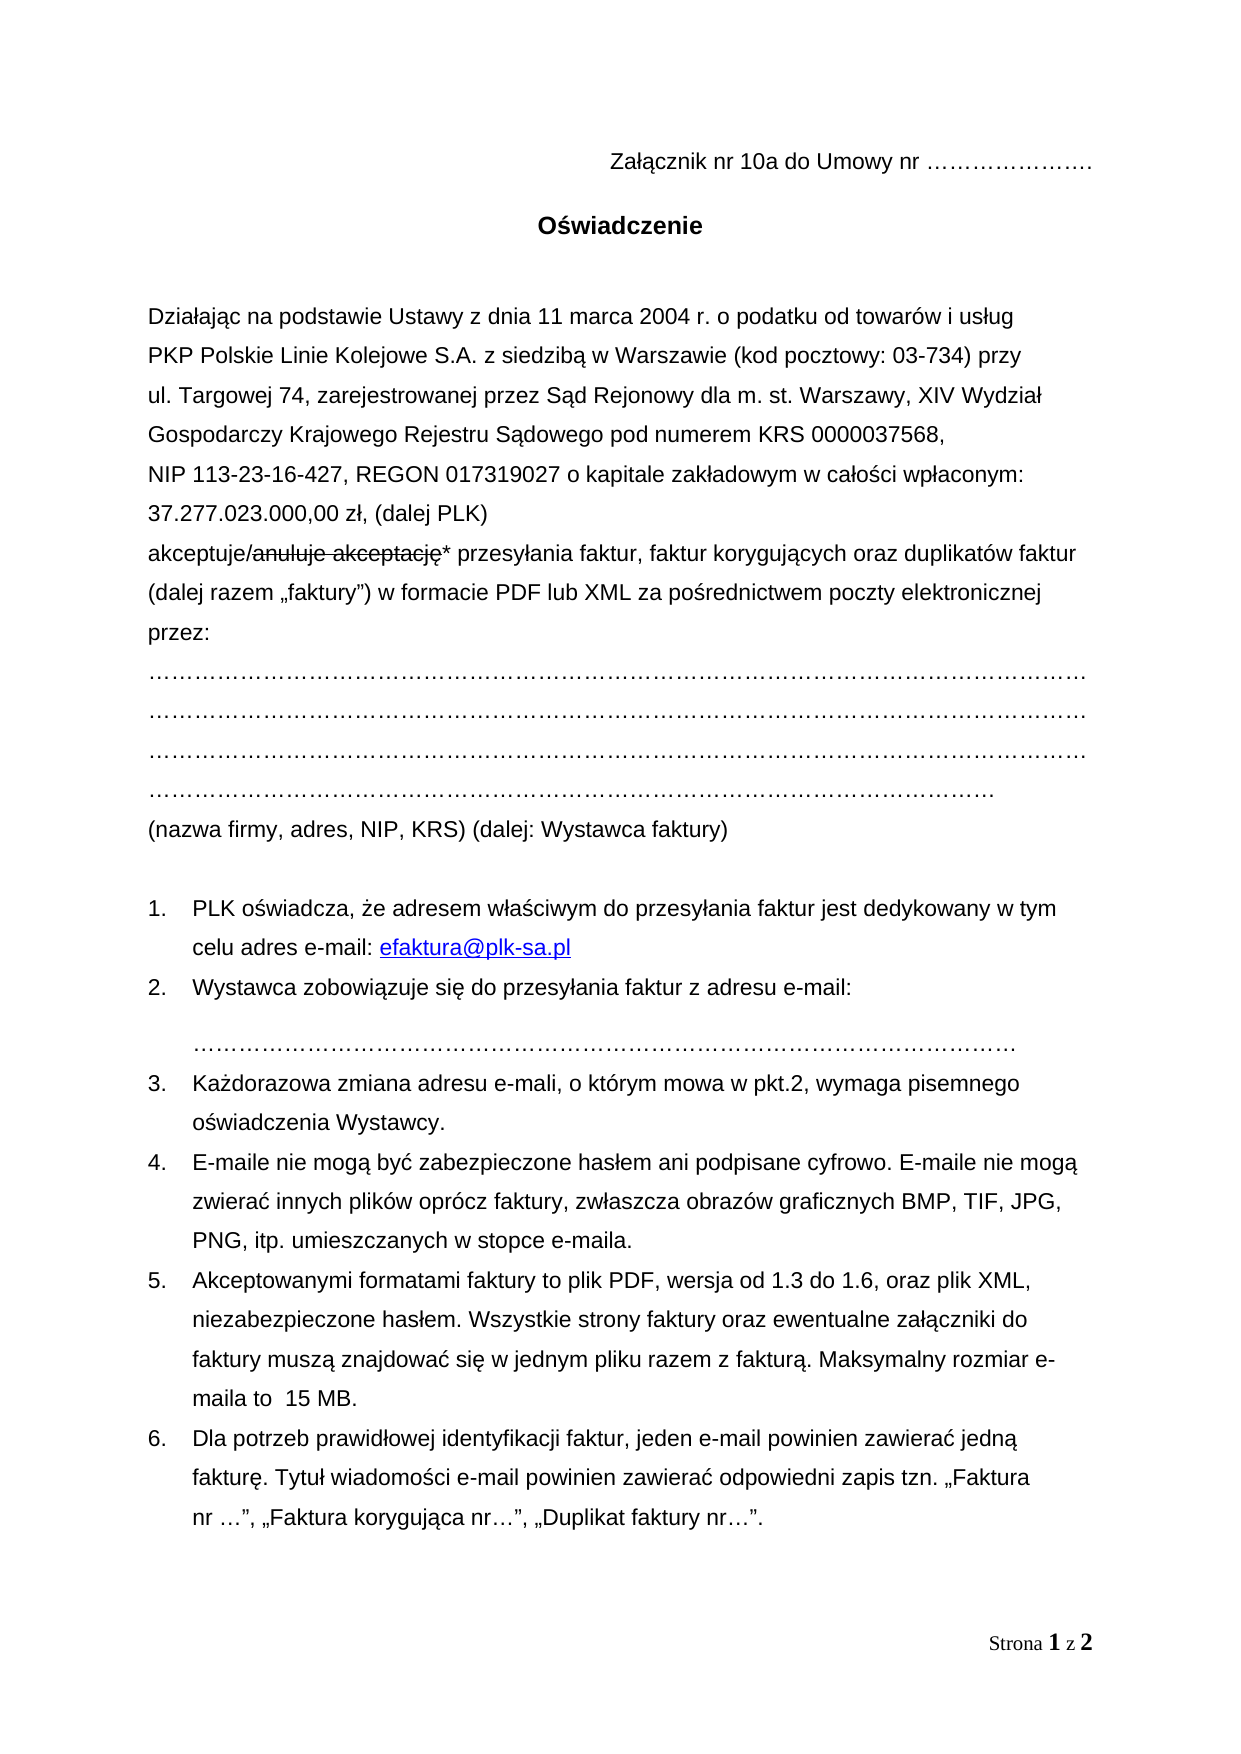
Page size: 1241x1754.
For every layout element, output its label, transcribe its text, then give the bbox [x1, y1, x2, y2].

text akceptuje/anuluje akceptację* przesyłania faktur, faktur korygujących oraz duplikatów faktur (dalej razem „faktury”) w formacie PDF lub XML za pośrednictwem poczty elektronicznej przez: [148, 539, 1093, 645]
text PKP Polskie Linie Kolejowe S.A. z siedzibą w Warszawie (kod pocztowy: 03-734) przy ul. Targowej 74, zarejestrowanej przez Sąd Rejonowy dla m. st. Warszawy, XIV Wydział Gospodarczy Krajowego Rejestru Sądowego pod numerem KRS 0000037568, NIP 113-23-16-427, REGON 017319027 o kapitale zakładowym w całości wpłaconym: 37.277.023.000,00 zł, (dalej PLK) [148, 342, 1093, 526]
list Dla potrzeb prawidłowej identyfikacji faktur, jeden e-mail powinien zawierać jedną fakturę. Tytuł wiadomości e-mail powinien zawierać odpowiedni zapis tzn. „Faktura nr …”, „Faktura korygująca nr…”, „Duplikat faktury nr…”. [148, 1425, 1093, 1530]
text ……………………………………………………………………………………………… [148, 1030, 1093, 1056]
text ………………………………………………………………………………………………………………………………………………………………………………………………………………………………………………………………………………………………………………………………………………………………………………………………………………………………………… [148, 658, 1093, 803]
text Załącznik nr 10a do Umowy nr …………………. [148, 148, 1093, 174]
list Wystawca zobowiązuje się do przesyłania faktur z adresu e-mail: [148, 974, 1093, 1000]
text Działając na podstawie Ustawy z dnia 11 marca 2004 r. o podatku od towarów i usług [148, 303, 1093, 329]
list E-maile nie mogą być zabezpieczone hasłem ani podpisane cyfrowo. E-maile nie mogą zwierać innych plików oprócz faktury, zwłaszcza obrazów graficznych BMP, TIF, JPG, PNG, itp. umieszczanych w stopce e-maila. [148, 1148, 1093, 1254]
text Oświadczenie [148, 211, 1093, 239]
list Każdorazowa zmiana adresu e-mali, o którym mowa w pkt.2, wymaga pisemnego oświadczenia Wystawcy. [148, 1069, 1093, 1135]
list Akceptowanymi formatami faktury to plik PDF, wersja od 1.3 do 1.6, oraz plik XML, niezabezpieczone hasłem. Wszystkie strony faktury oraz ewentualne załączniki do faktury muszą znajdować się w jednym pliku razem z fakturą. Maksymalny rozmiar e-maila to 15 MB. [148, 1267, 1093, 1412]
list PLK oświadcza, że adresem właściwym do przesyłania faktur jest dedykowany w tym celu adres e-mail: efaktura@plk-sa.pl [148, 895, 1093, 961]
text (nazwa firmy, adres, NIP, KRS) (dalej: Wystawca faktury) [148, 816, 1093, 842]
